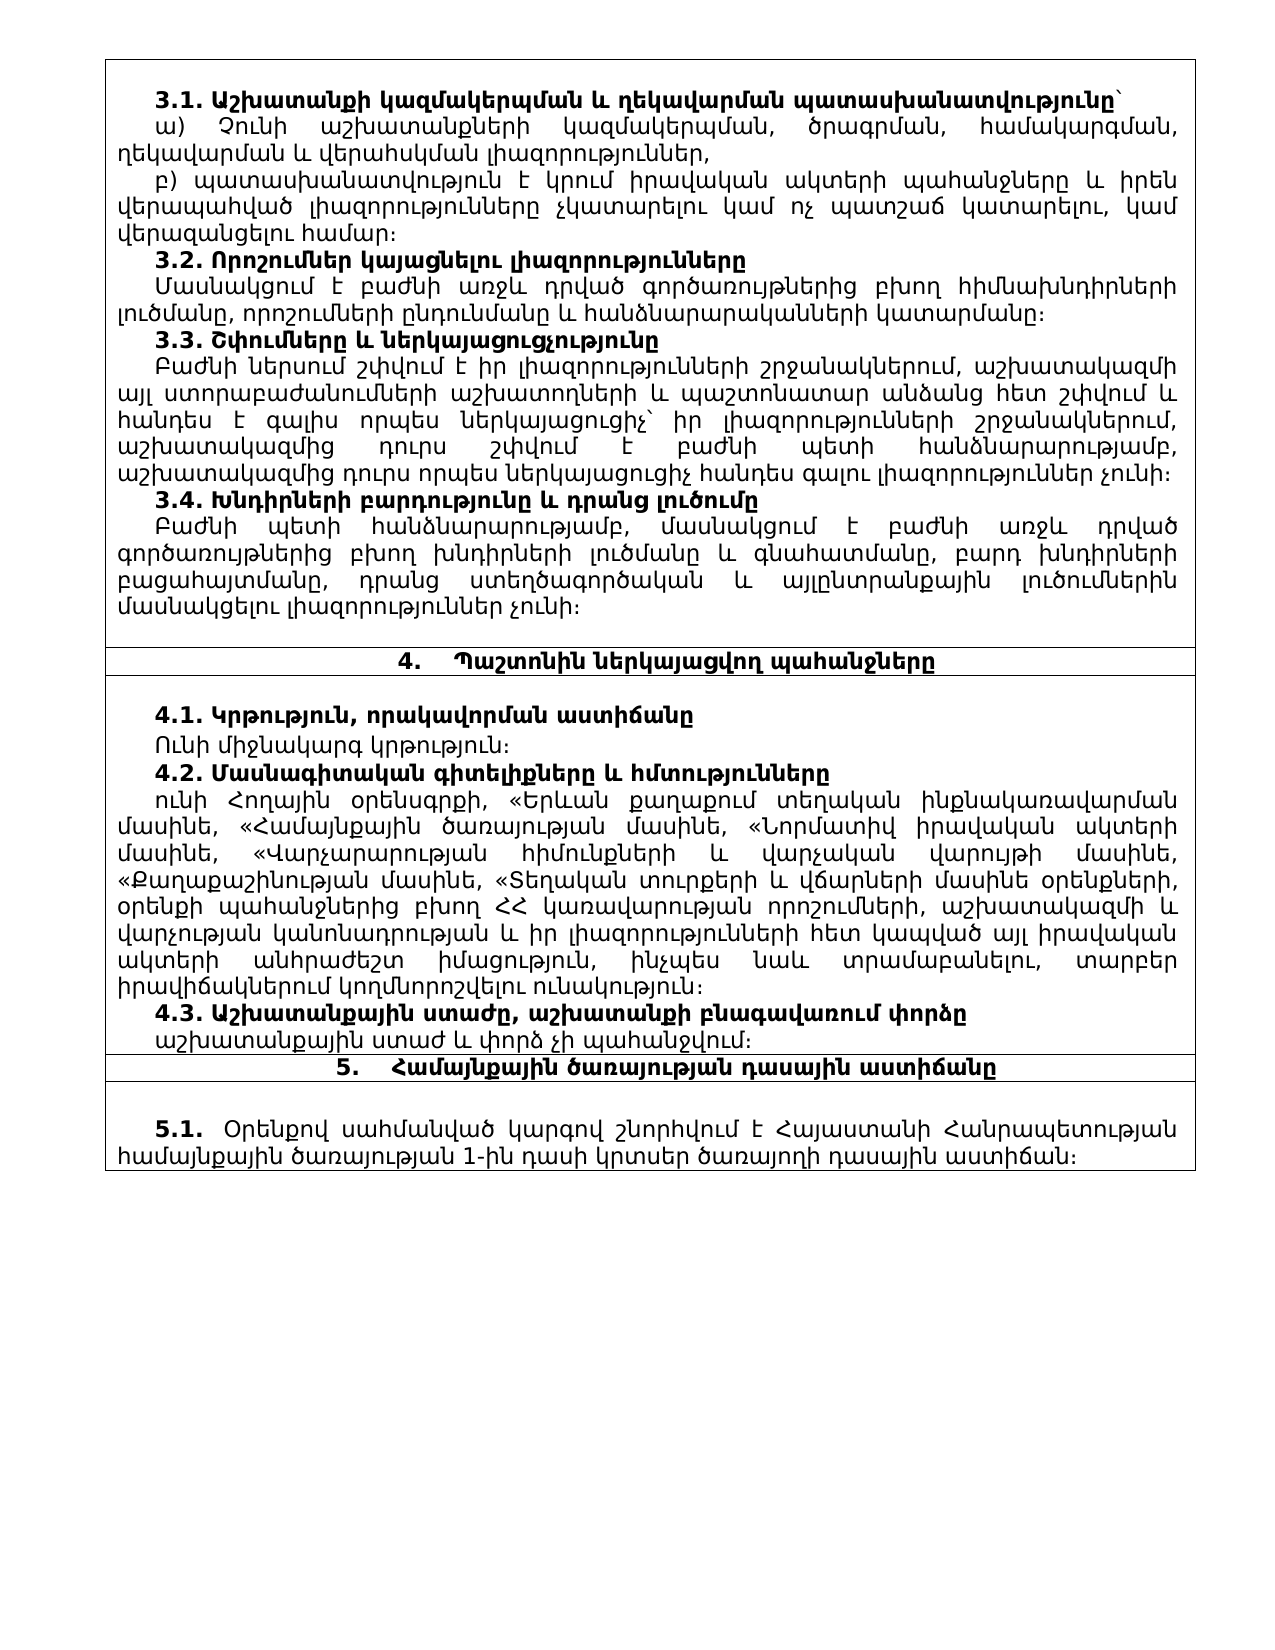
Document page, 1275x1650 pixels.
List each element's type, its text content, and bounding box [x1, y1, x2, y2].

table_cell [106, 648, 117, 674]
table_cell Կրթություն, որակավորման աստիճանը Ունի միջնակարգ կրթություն։ Մասնագիտական գիտելիքները և հմտությունները ունի Հողային օրենսգրքի, «Երևան քաղաքում տեղական ինքնակառավարման մասինե, «Համայնքային ծառայության մասինե, «Նորմատիվ իրավական ակտերի մասինե, «Վարչարարության հիմունքների և վարչական վարույթի մասինե, «Քաղաքաշինության մասինե, «Տեղական տուրքերի և վճարների մասինե օրենքների, օրենքի պահանջներից բխող ՀՀ կառավարության որոշումների, աշխատակազմի և վարչության կանոնադրության և իր լիազորությունների հետ կապված այլ իրավական ակտերի անհրաժեշտ իմացություն, ինչպես նաև տրամաբանելու, տարբեր իրավիճակներում կողմնորոշվելու ունակություն։ Աշխատանքային ստաժը, աշխատանքի բնագավառում փորձը աշխատանքային ստաժ և փորձ չի պահանջվում։ [106, 676, 1195, 1053]
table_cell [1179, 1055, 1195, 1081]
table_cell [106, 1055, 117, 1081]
table_cell Աշխատանքի կազմակերպման և ղեկավարման պատասխանատվությունը՝ ա) Չունի աշխատանքների կազմակերպման, ծրագրման, համակարգման, ղեկավարման և վերահսկման լիազորություններ, բ) պատասխանատվություն է կրում իրավական ակտերի պահանջները և իրեն վերապահված լիազորությունները չկատարելու կամ ոչ պատշաճ կատարելու, կամ վերազանցելու համար։ Որոշումներ կայացնելու լիազորությունները Մասնակցում է բաժնի առջև դրված գործառույթներից բխող հիմնախնդիրների լուծմանը, որոշումների ընդունմանը և հանձնարարականների կատարմանը։ Շփումները և ներկայացուցչությունը Բաժնի ներսում շփվում է իր լիազորությունների շրջանակներում, աշխատակազմի այլ ստորաբաժանումների աշխատողների և պաշտոնատար անձանց հետ շփվում և հանդես է գալիս որպես ներկայացուցիչ՝ իր լիազորությունների շրջանակներում, աշխատակազմից դուրս շփվում է բաժնի պետի հանձնարարությամբ, աշխատակազմից դուրս որպես ներկայացուցիչ հանդես գալու լիազորություններ չունի։ Խնդիրների բարդությունը և դրանց լուծումը Բաժնի պետի հանձնարարությամբ, մասնակցում է բաժնի առջև դրված գործառույթներից բխող խնդիրների լուծմանը և գնահատմանը, բարդ խնդիրների բացահայտմանը, դրանց ստեղծագործական և այլընտրանքային լուծումներին մասնակցելու լիազորություններ չունի։ [106, 60, 1195, 647]
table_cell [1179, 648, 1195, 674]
table_cell Օրենքով սահմանված կարգով շնորհվում է Հայաստանի Հանրապետության համայնքային ծառայության 1-ին դասի կրտսեր ծառայողի դասային աստիճան։ [106, 1082, 1195, 1169]
